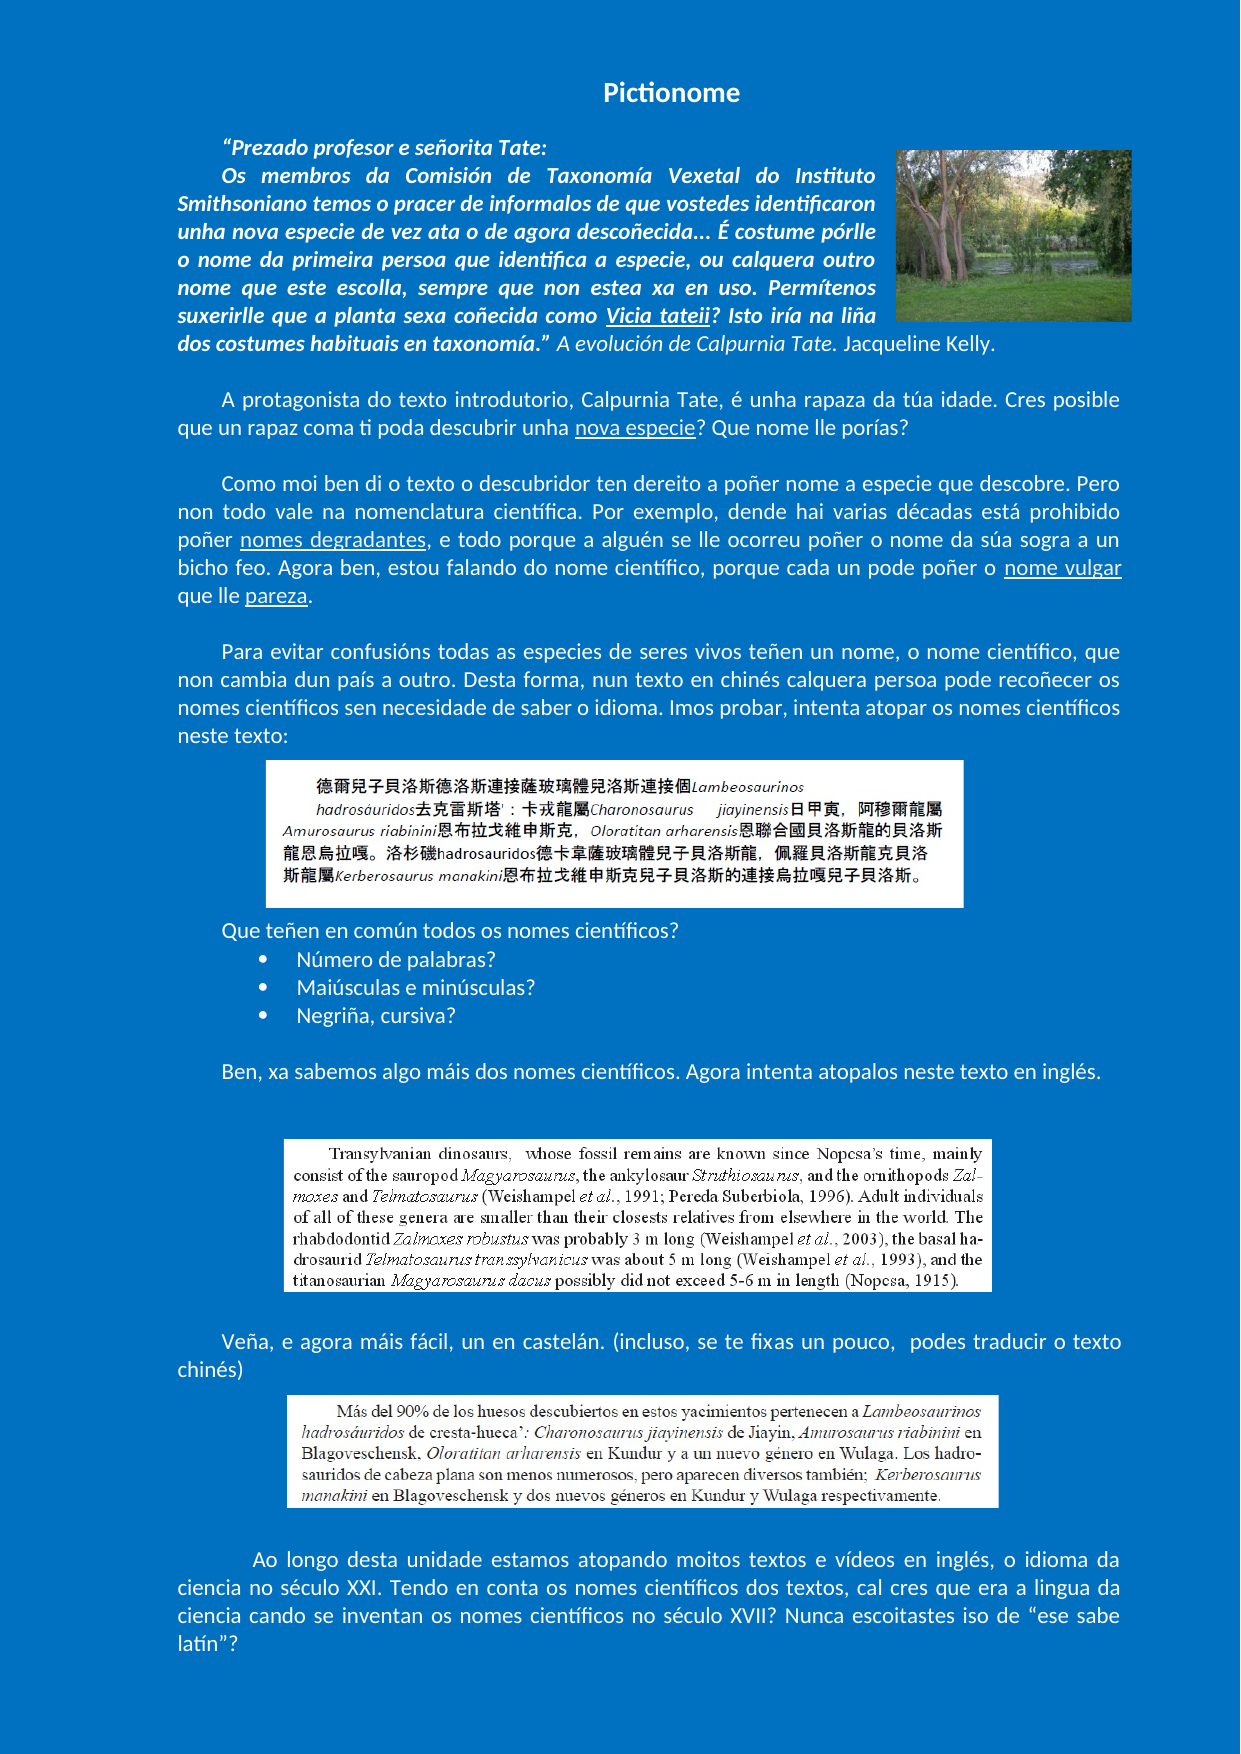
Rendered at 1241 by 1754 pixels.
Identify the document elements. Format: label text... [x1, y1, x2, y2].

list Maiúsculas e minúsculas? [259, 973, 1122, 1001]
text “Prezado profesor e señorita Tate: [177, 133, 1122, 161]
text A protagonista do texto introdutorio, Calpurnia Tate, é unha rapaza da túa idade. Cres posible que un rapaz coma ti poda descubrir unha nova especie? Que nome lle porías? [177, 385, 1122, 441]
picture [895, 150, 1132, 322]
picture [283, 1139, 992, 1292]
text Ao longo desta unidade estamos atopando moitos textos e vídeos en inglés, o idioma da ciencia no século XXI. Tendo en conta os nomes científicos dos textos, cal cres que era a lingua da ciencia cando se inventan os nomes científicos no século XVII? Nunca escoitastes iso de “ese sabe latín”? [177, 1545, 1122, 1657]
text Os membros da Comisión de Taxonomía Vexetal do Instituto Smithsoniano temos o pracer de informalos de que vostedes identificaron unha nova especie de vez ata o de agora descoñecida... É costume pórlle o nome da primeira persoa que identifica a especie, ou calquera outro nome que este escolla, sempre que non estea xa en uso. Permítenos suxerirlle que a planta sexa coñecida como Vicia tateii? Isto iría na liña dos costumes habituais en taxonomía.” A evolución de Calpurnia Tate. Jacqueline Kelly. [177, 161, 1122, 357]
text Para evitar confusións todas as especies de seres vivos teñen un nome, o nome científico, que non cambia dun país a outro. Desta forma, nun texto en chinés calquera persoa pode recoñecer os nomes científicos sen necesidade de saber o idioma. Imos probar, intenta atopar os nomes científicos neste texto: [177, 637, 1122, 749]
text Veña, e agora máis fácil, un en castelán. (incluso, se te fixas un pouco, podes traducir o texto chinés) [177, 1327, 1122, 1383]
list Número de palabras? [259, 945, 1122, 973]
list Negriña, cursiva? [259, 1001, 1122, 1029]
text Ben, xa sabemos algo máis dos nomes científicos. Agora intenta atopalos neste texto en inglés. [177, 1057, 1122, 1085]
picture [265, 760, 964, 908]
text Como moi ben di o texto o descubridor ten dereito a poñer nome a especie que descobre. Pero non todo vale na nomenclatura científica. Por exemplo, dende hai varias décadas está prohibido poñer nomes degradantes, e todo porque a alguén se lle ocorreu poñer o nome da súa sogra a un bicho feo. Agora ben, estou falando do nome científico, porque cada un pode poñer o nome vulgar que lle pareza. [177, 469, 1122, 609]
picture [287, 1395, 999, 1508]
